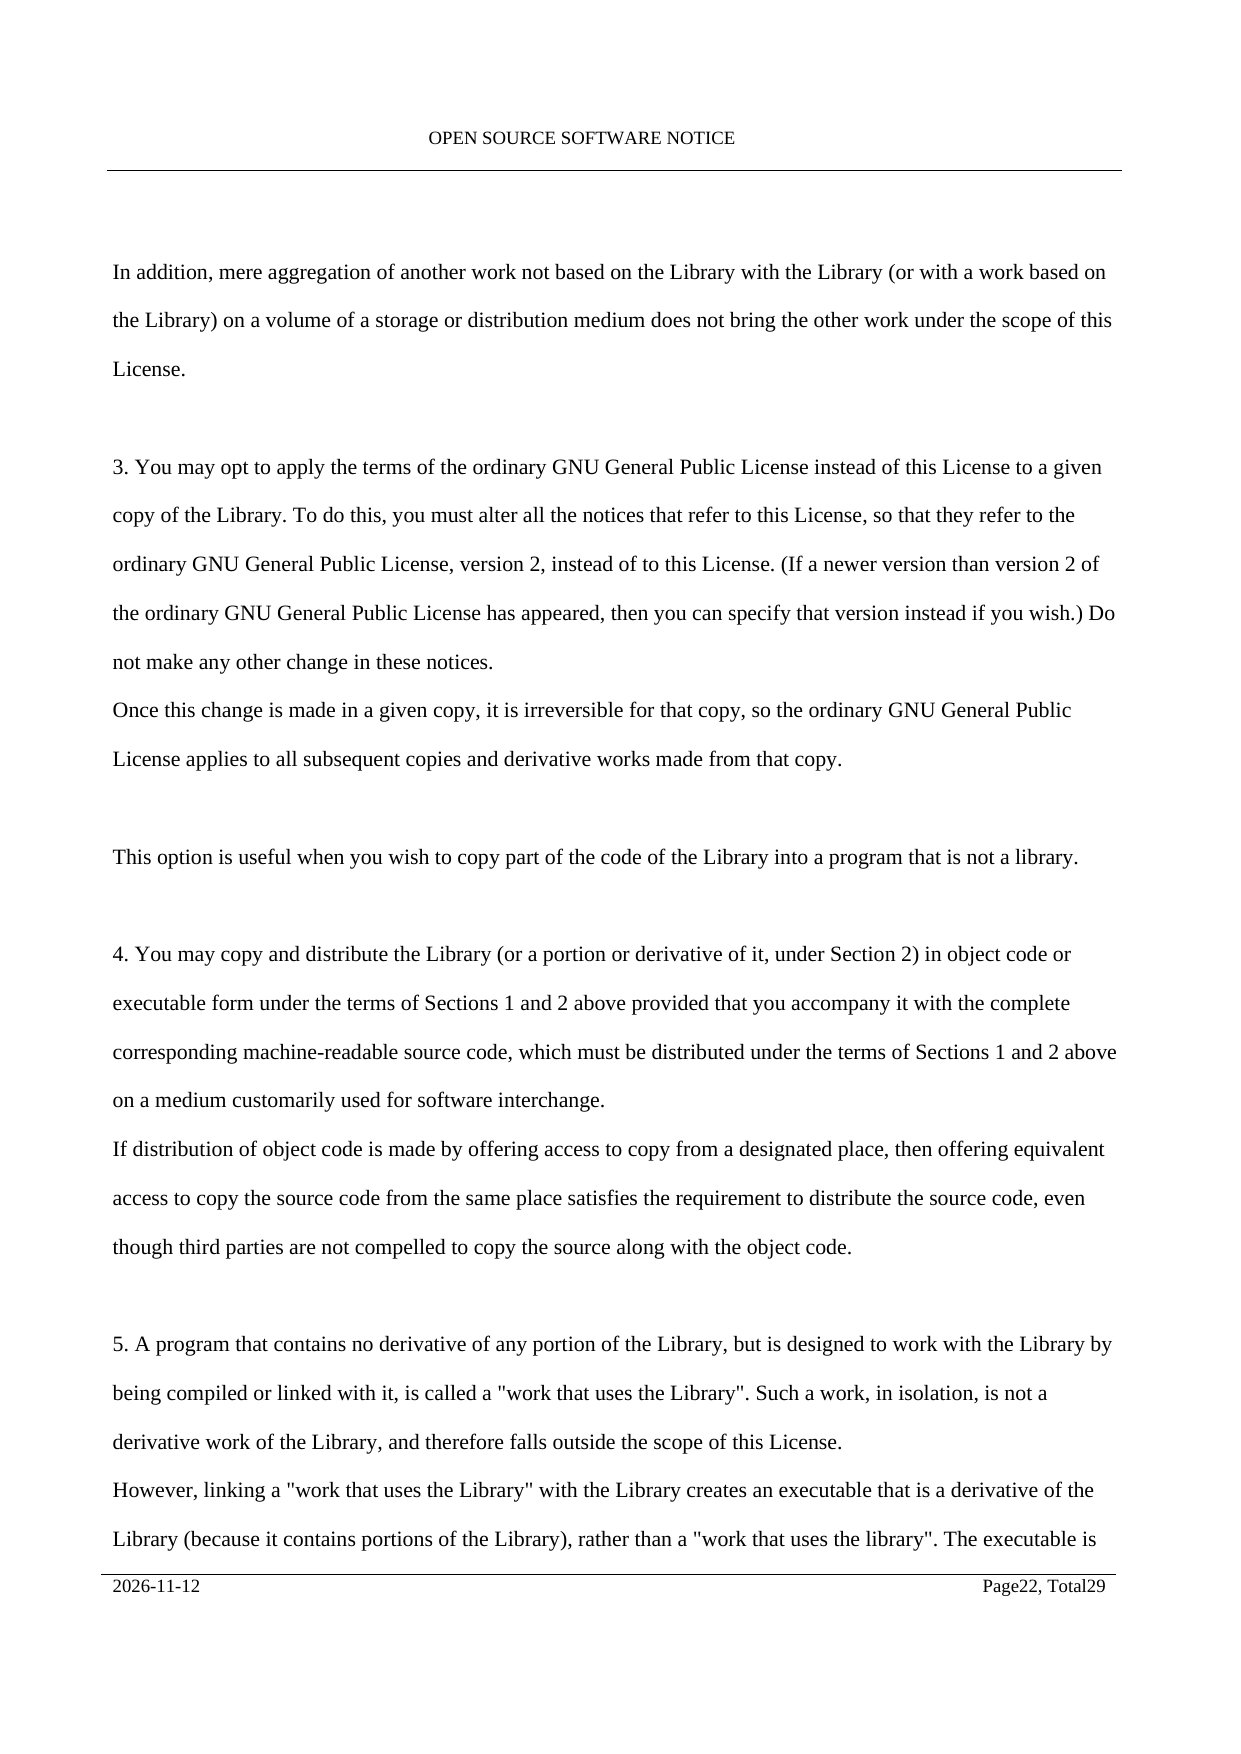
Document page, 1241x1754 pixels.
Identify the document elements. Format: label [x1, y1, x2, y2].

text [112, 206, 1128, 1555]
